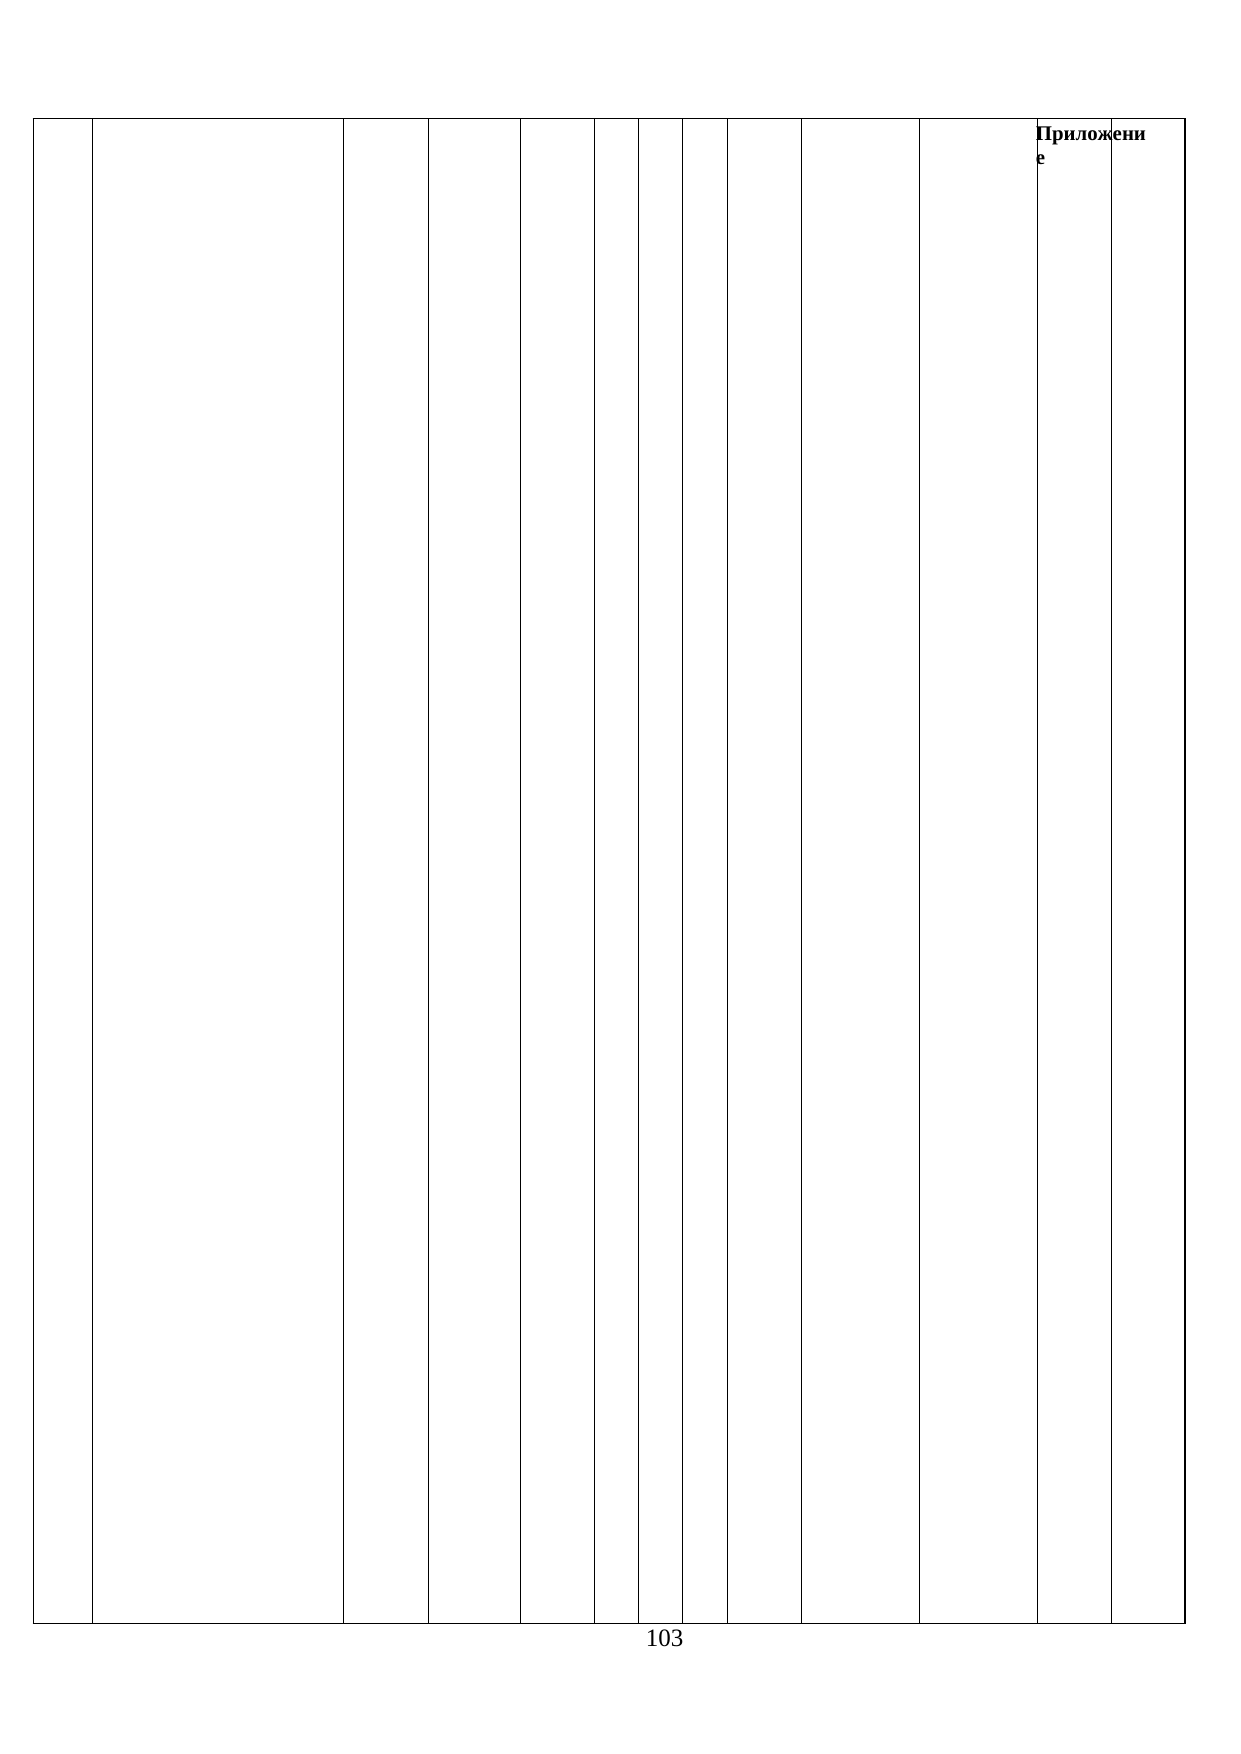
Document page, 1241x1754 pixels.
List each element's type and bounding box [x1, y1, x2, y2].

table_cell [595, 119, 638, 1623]
table_cell [683, 119, 727, 1623]
table_cell [920, 119, 1037, 1623]
table_cell [639, 119, 682, 1623]
table_cell [728, 119, 801, 1623]
table_cell [344, 119, 428, 1623]
table_cell [34, 119, 92, 1623]
table_cell [802, 119, 919, 1623]
table_cell [1112, 119, 1184, 1623]
table_cell [429, 119, 520, 1623]
table_cell [93, 119, 343, 1623]
table_cell [521, 119, 594, 1623]
table_cell [1038, 119, 1111, 1623]
